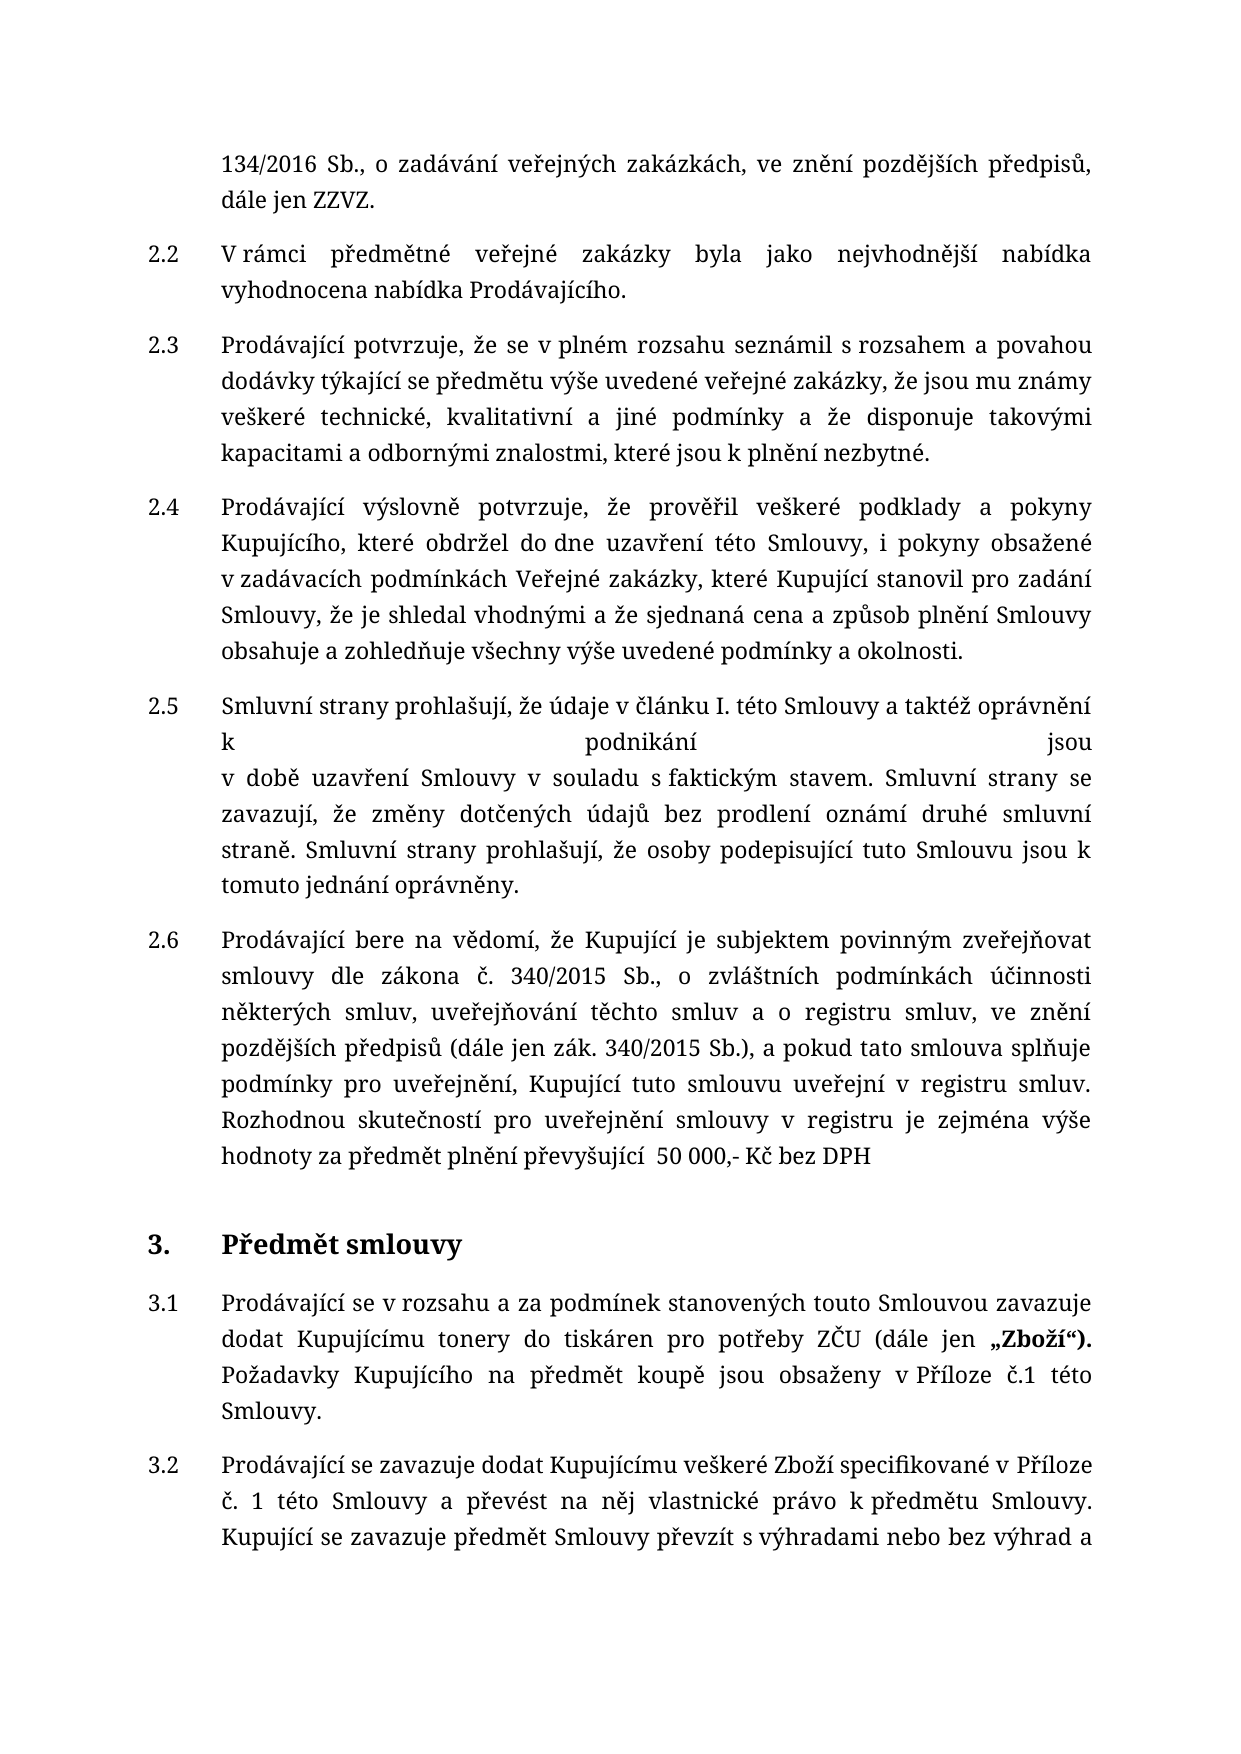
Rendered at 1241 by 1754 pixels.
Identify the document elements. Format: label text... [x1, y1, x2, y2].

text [148, 148, 1093, 215]
text 3. Předmět smlouvy [148, 1226, 1093, 1263]
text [148, 1449, 1093, 1552]
text 2.4 Prodávající výslovně potvrzuje, že prověřil veškeré podklady a pokyny Kupujícího, které obdržel do dne uzavření této Smlouvy, i pokyny obsažené v zadávacích podmínkách Veřejné zakázky, které Kupující stanovil pro zadání Smlouvy, že je shledal vhodnými a že sjednaná cena a způsob plnění Smlouvy obsahuje a zohledňuje všechny výše uvedené podmínky a okolnosti. [148, 491, 1093, 666]
text 2.5 Smluvní strany prohlašují, že údaje v článku I. této Smlouvy a taktéž oprávnění k podnikání jsou v době uzavření Smlouvy v souladu s faktickým stavem. Smluvní strany se zavazují, že změny dotčených údajů bez prodlení oznámí druhé smluvní straně. Smluvní strany prohlašují, že osoby podepisující tuto Smlouvu jsou k tomuto jednání oprávněny. [148, 690, 1093, 901]
text 2.6 Prodávající bere na vědomí, že Kupující je subjektem povinným zveřejňovat smlouvy dle zákona č. 340/2015 Sb., o zvláštních podmínkách účinnosti některých smluv, uveřejňování těchto smluv a o registru smluv, ve znění pozdějších předpisů (dále jen zák. 340/2015 Sb.), a pokud tato smlouva splňuje podmínky pro uveřejnění, Kupující tuto smlouvu uveřejní v registru smluv. Rozhodnou skutečností pro uveřejnění smlouvy v registru je zejména výše hodnoty za předmět plnění převyšující 50 000,- Kč bez DPH [148, 924, 1093, 1171]
text 2.3 Prodávající potvrzuje, že se v plném rozsahu seznámil s rozsahem a povahou dodávky týkající se předmětu výše uvedené veřejné zakázky, že jsou mu známy veškeré technické, kvalitativní a jiné podmínky a že disponuje takovými kapacitami a odbornými znalostmi, které jsou k plnění nezbytné. [148, 329, 1093, 468]
text 2.2 V rámci předmětné veřejné zakázky byla jako nejvhodnější nabídka vyhodnocena nabídka Prodávajícího. [148, 238, 1093, 305]
text 3.1 Prodávající se v rozsahu a za podmínek stanovených touto Smlouvou zavazuje dodat Kupujícímu tonery do tiskáren pro potřeby ZČU (dále jen „Zboží“). Požadavky Kupujícího na předmět koupě jsou obsaženy v Příloze č.1 této Smlouvy. [148, 1287, 1093, 1426]
